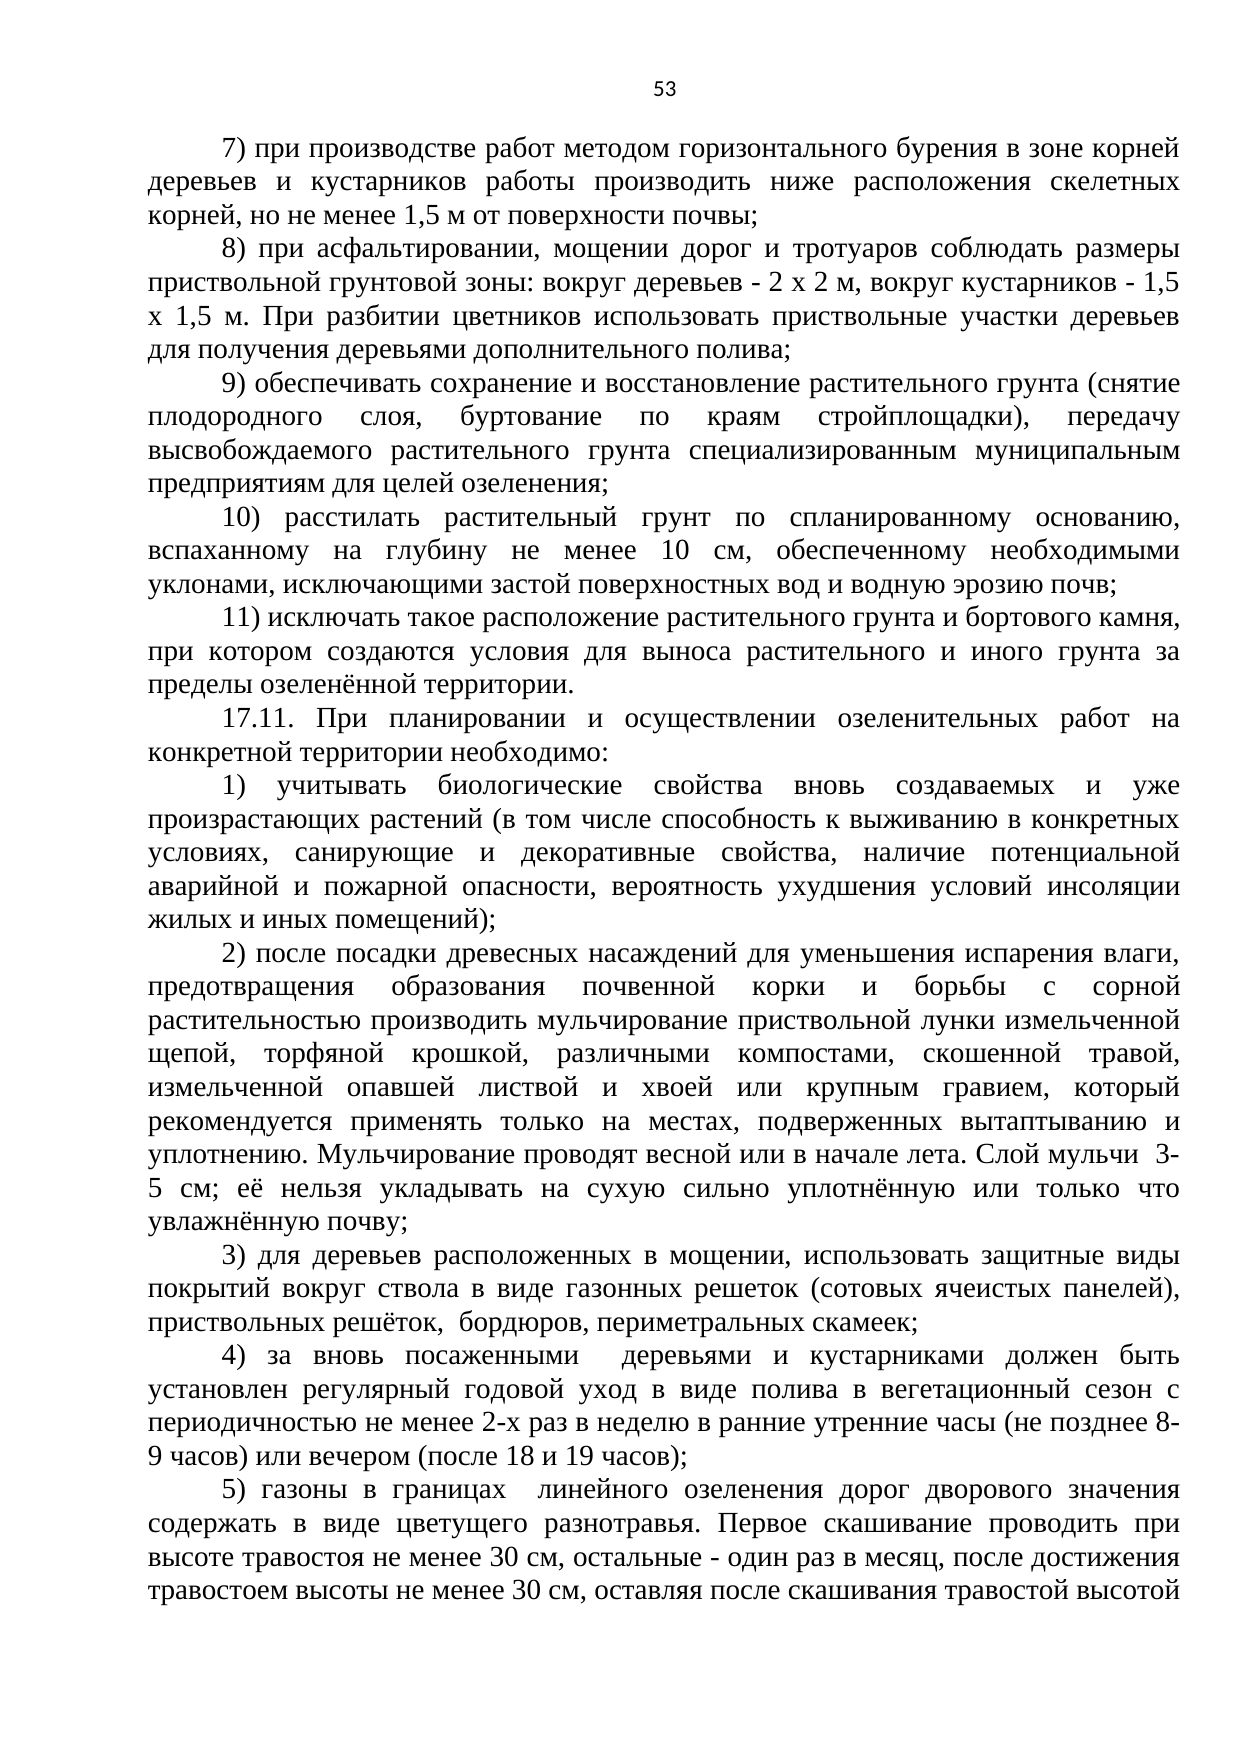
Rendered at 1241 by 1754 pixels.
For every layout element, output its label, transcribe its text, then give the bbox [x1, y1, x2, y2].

text 7) при производстве работ методом горизонтального бурения в зоне корней деревьев и кустарников работы производить ниже расположения скелетных корней, но не менее 1,5 м от поверхности почвы; [148, 130, 1181, 231]
text 3) для деревьев расположенных в мощении, использовать защитные виды покрытий вокруг ствола в виде газонных решеток (сотовых ячеистых панелей), приствольных решёток, бордюров, периметральных скамеек; [148, 1237, 1181, 1337]
text 10) расстилать растительный грунт по спланированному основанию, вспаханному на глубину не менее 10 см, обеспеченному необходимыми уклонами, исключающими застой поверхностных вод и водную эрозию почв; [148, 499, 1181, 599]
text 9) обеспечивать сохранение и восстановление растительного грунта (снятие плодородного слоя, буртование по краям стройплощадки), передачу высвобождаемого растительного грунта специализированным муниципальным предприятиям для целей озеленения; [148, 365, 1181, 499]
text 17.11. При планировании и осуществлении озеленительных работ на конкретной территории необходимо: [148, 700, 1181, 767]
text 11) исключать такое расположение растительного грунта и бортового камня, при котором создаются условия для выноса растительного и иного грунта за пределы озеленённой территории. [148, 599, 1181, 700]
text 2) после посадки древесных насаждений для уменьшения испарения влаги, предотвращения образования почвенной корки и борьбы с сорной растительностью производить мульчирование приствольной лунки измельченной щепой, торфяной крошкой, различными компостами, скошенной травой, измельченной опавшей листвой и хвоей или крупным гравием, который рекомендуется применять только на местах, подверженных вытаптыванию и уплотнению. Мульчирование проводят весной или в начале лета. Слой мульчи 3-5 см; её нельзя укладывать на сухую сильно уплотнённую или только что увлажнённую почву; [148, 935, 1181, 1237]
text 1) учитывать биологические свойства вновь создаваемых и уже произрастающих растений (в том числе способность к выживанию в конкретных условиях, санирующие и декоративные свойства, наличие потенциальной аварийной и пожарной опасности, вероятность ухудшения условий инсоляции жилых и иных помещений); [148, 767, 1181, 935]
text 4) за вновь посаженными деревьями и кустарниками должен быть установлен регулярный годовой уход в виде полива в вегетационный сезон с периодичностью не менее 2-х раз в неделю в ранние утренние часы (не позднее 8-9 часов) или вечером (после 18 и 19 часов); [148, 1337, 1181, 1472]
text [148, 1472, 1181, 1606]
text 8) при асфальтировании, мощении дорог и тротуаров соблюдать размеры приствольной грунтовой зоны: вокруг деревьев - 2 х 2 м, вокруг кустарников - 1,5 х 1,5 м. При разбитии цветников использовать приствольные участки деревьев для получения деревьями дополнительного полива; [148, 231, 1181, 365]
